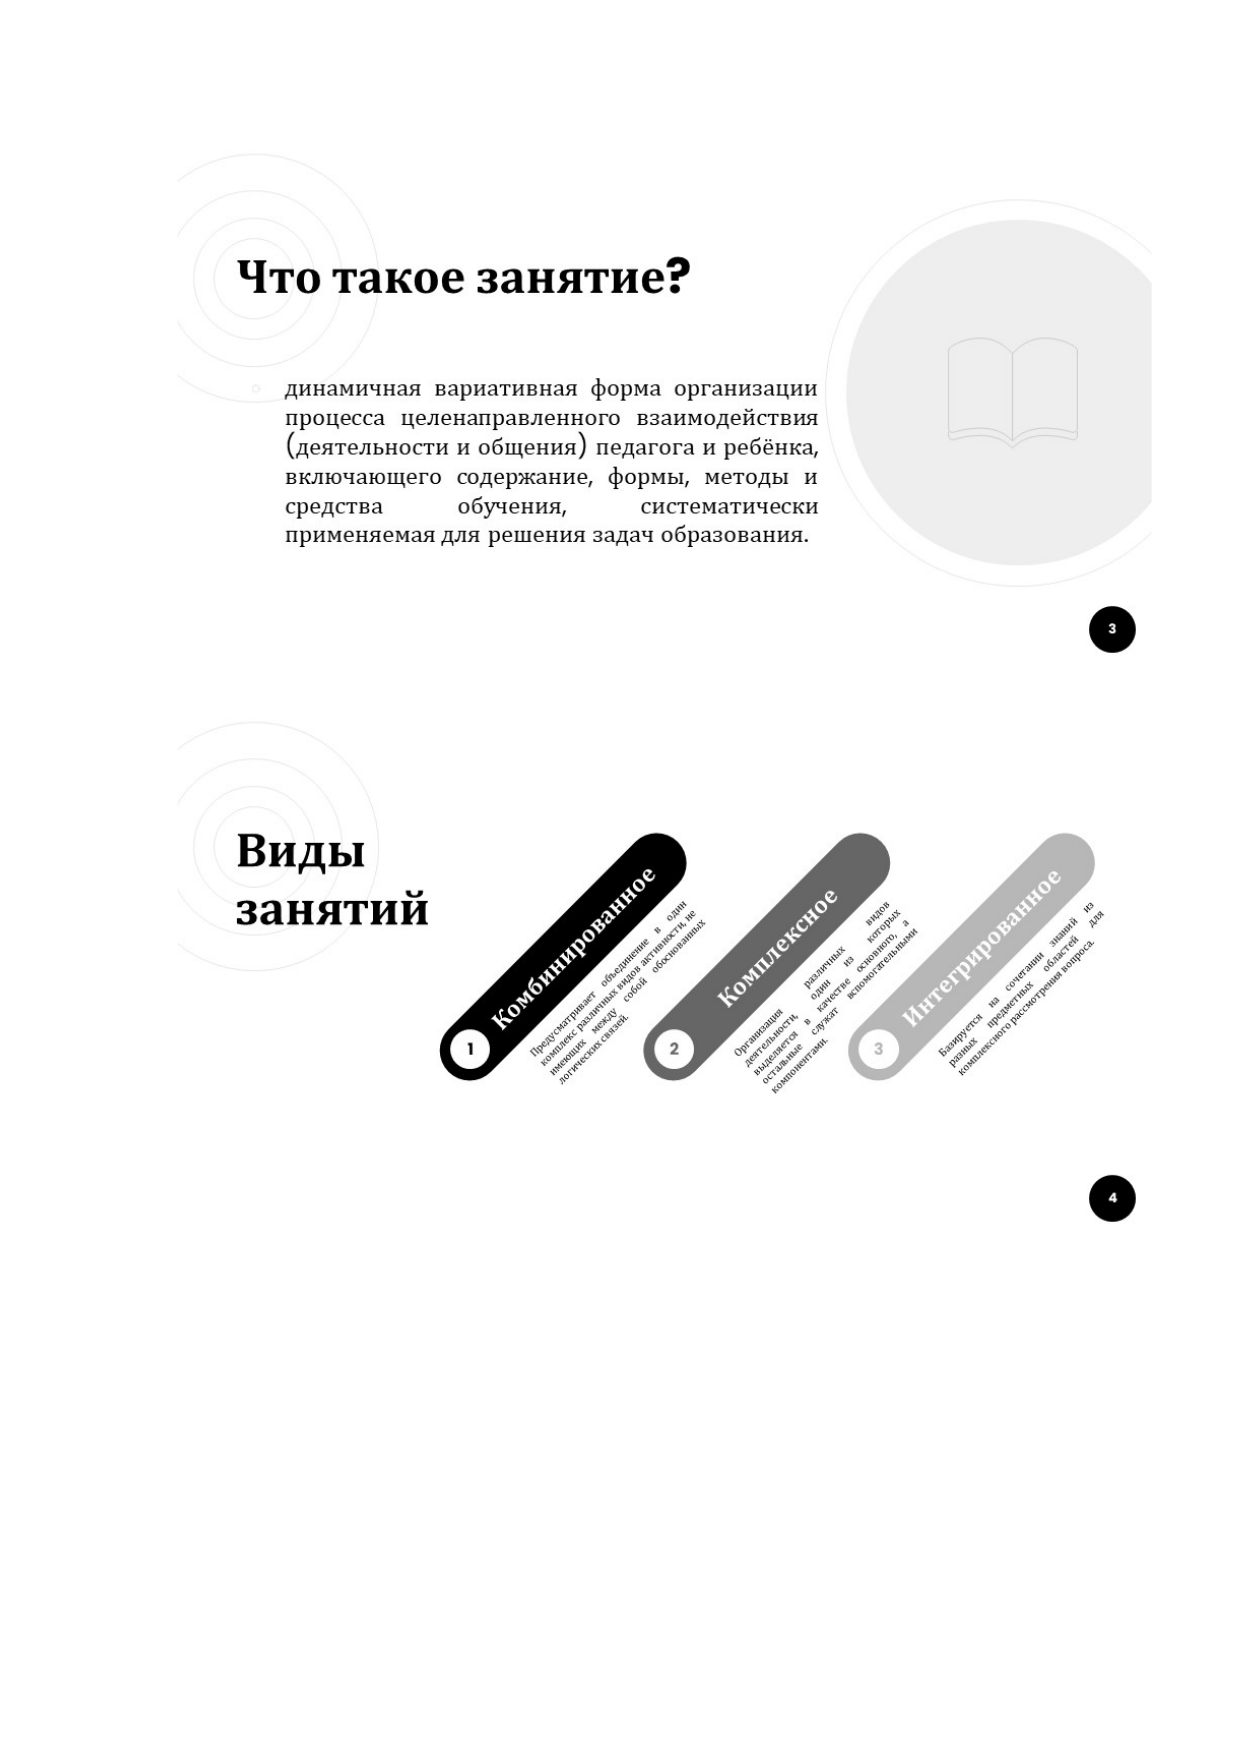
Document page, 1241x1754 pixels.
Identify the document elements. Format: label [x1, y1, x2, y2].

picture [177, 118, 1152, 667]
picture [177, 687, 1152, 1236]
